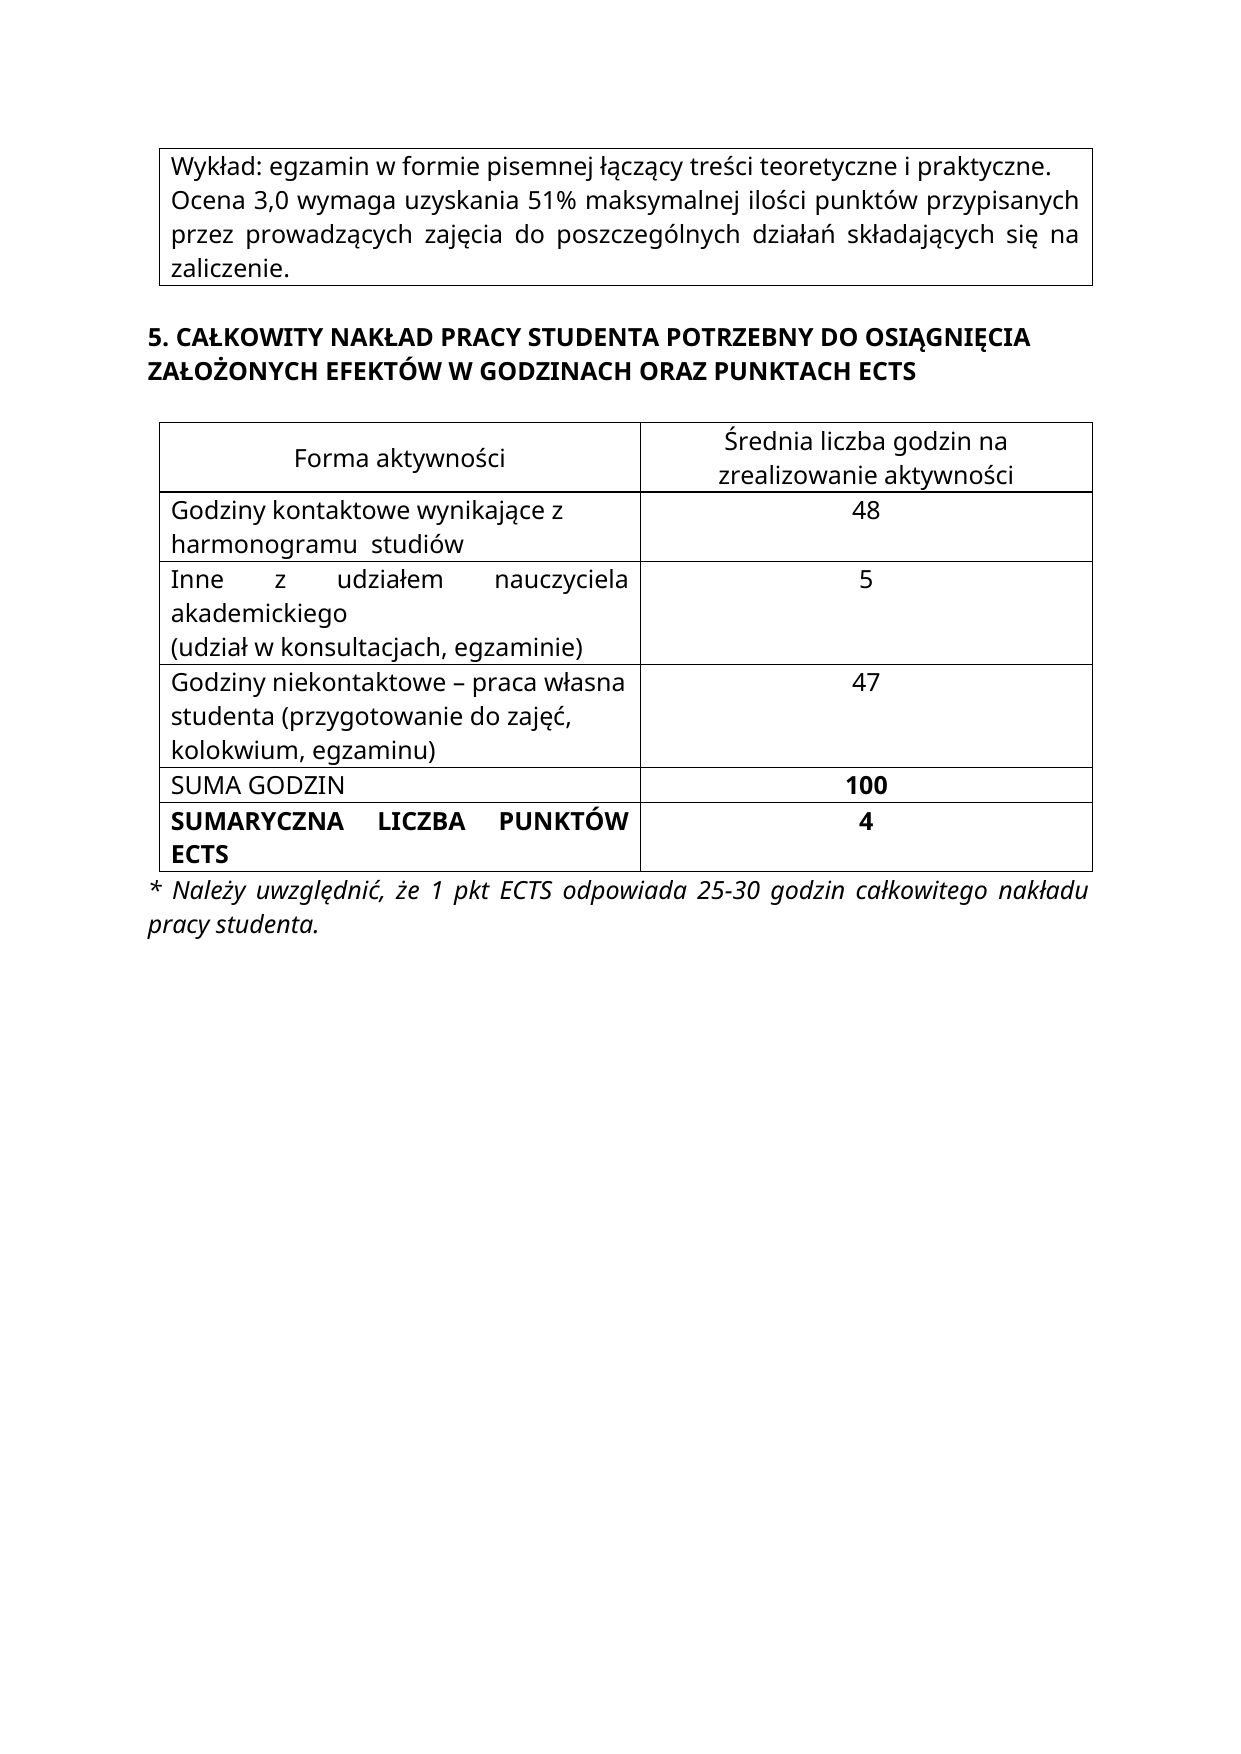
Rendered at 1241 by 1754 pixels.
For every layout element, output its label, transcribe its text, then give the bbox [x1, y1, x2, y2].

table_cell 100 [641, 768, 1092, 802]
table_cell 5 [641, 562, 1092, 664]
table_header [160, 149, 1092, 285]
table_cell 4 [641, 803, 1092, 871]
table_cell Godziny kontaktowe wynikające z harmonogramu studiów [160, 493, 640, 561]
table_cell 48 [641, 493, 1092, 561]
text 5. CAŁKOWITY NAKŁAD PRACY STUDENTA POTRZEBNY DO OSIĄGNIĘCIA ZAŁOŻONYCH EFEKTÓW W GODZINACH ORAZ PUNKTACH ECTS [148, 320, 1093, 388]
table_cell SUMA GODZIN [160, 768, 640, 802]
table_cell SUMARYCZNA LICZBA PUNKTÓW ECTS [160, 803, 640, 871]
table_cell 47 [641, 665, 1092, 767]
list * Należy uwzględnić, że 1 pkt ECTS odpowiada 25-30 godzin całkowitego nakładu pracy studenta. [148, 872, 1093, 940]
table_header Średnia liczba godzin na zrealizowanie aktywności [641, 423, 1092, 491]
table_cell Inne z udziałem nauczyciela akademickiego (udział w konsultacjach, egzaminie) [160, 562, 640, 664]
table_cell Godziny niekontaktowe – praca własna studenta (przygotowanie do zajęć, kolokwium, egzaminu) [160, 665, 640, 767]
table_header Forma aktywności [160, 423, 640, 491]
